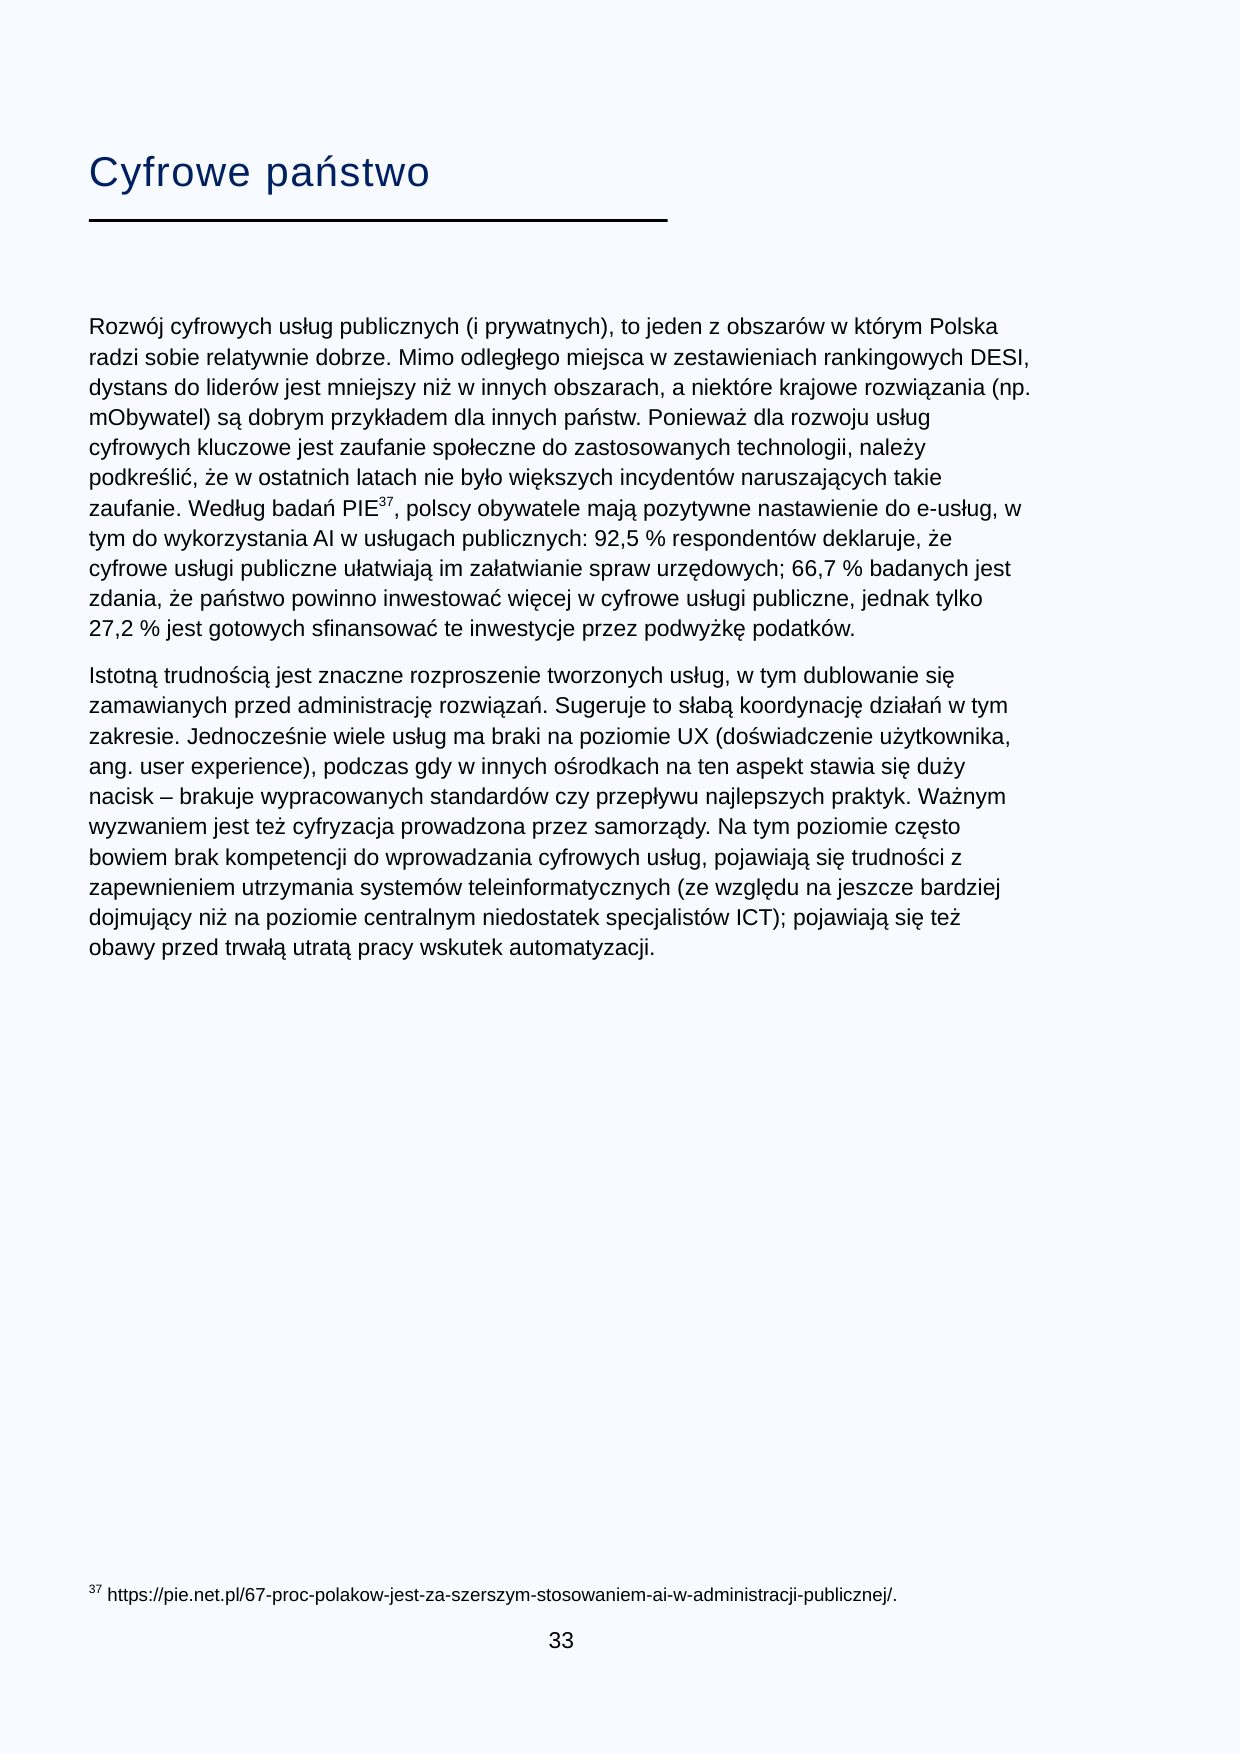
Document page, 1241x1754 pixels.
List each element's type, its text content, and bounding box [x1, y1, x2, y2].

text Rozwój cyfrowych usług publicznych (i prywatnych), to jeden z obszarów w którym Polska radzi sobie relatywnie dobrze. Mimo odległego miejsca w zestawieniach rankingowych DESI, dystans do liderów jest mniejszy niż w innych obszarach, a niektóre krajowe rozwiązania (np. mObywatel) są dobrym przykładem dla innych państw. Ponieważ dla rozwoju usług cyfrowych kluczowe jest zaufanie społeczne do zastosowanych technologii, należy podkreślić, że w ostatnich latach nie było większych incydentów naruszających takie zaufanie. Według badań PIE, polscy obywatele mają pozytywne nastawienie do e-usług, w tym do wykorzystania AI w usługach publicznych: 92,5 % respondentów deklaruje, że cyfrowe usługi publiczne ułatwiają im załatwianie spraw urzędowych; 66,7 % badanych jest zdania, że państwo powinno inwestować więcej w cyfrowe usługi publiczne, jednak tylko 27,2 % jest gotowych sfinansować te inwestycje przez podwyżkę podatków. [89, 313, 1033, 642]
subtitle Cyfrowe państwo [89, 148, 1033, 196]
text Istotną trudnością jest znaczne rozproszenie tworzonych usług, w tym dublowanie się zamawianych przed administrację rozwiązań. Sugeruje to słabą koordynację działań w tym zakresie. Jednocześnie wiele usług ma braki na poziomie UX (doświadczenie użytkownika, ang. user experience), podczas gdy w innych ośrodkach na ten aspekt stawia się duży nacisk – brakuje wypracowanych standardów czy przepływu najlepszych praktyk. Ważnym wyzwaniem jest też cyfryzacja prowadzona przez samorządy. Na tym poziomie często bowiem brak kompetencji do wprowadzania cyfrowych usług, pojawiają się trudności z zapewnieniem utrzymania systemów teleinformatycznych (ze względu na jeszcze bardziej dojmujący niż na poziomie centralnym niedostatek specjalistów ICT); pojawiają się też obawy przed trwałą utratą pracy wskutek automatyzacji. [89, 662, 1033, 960]
